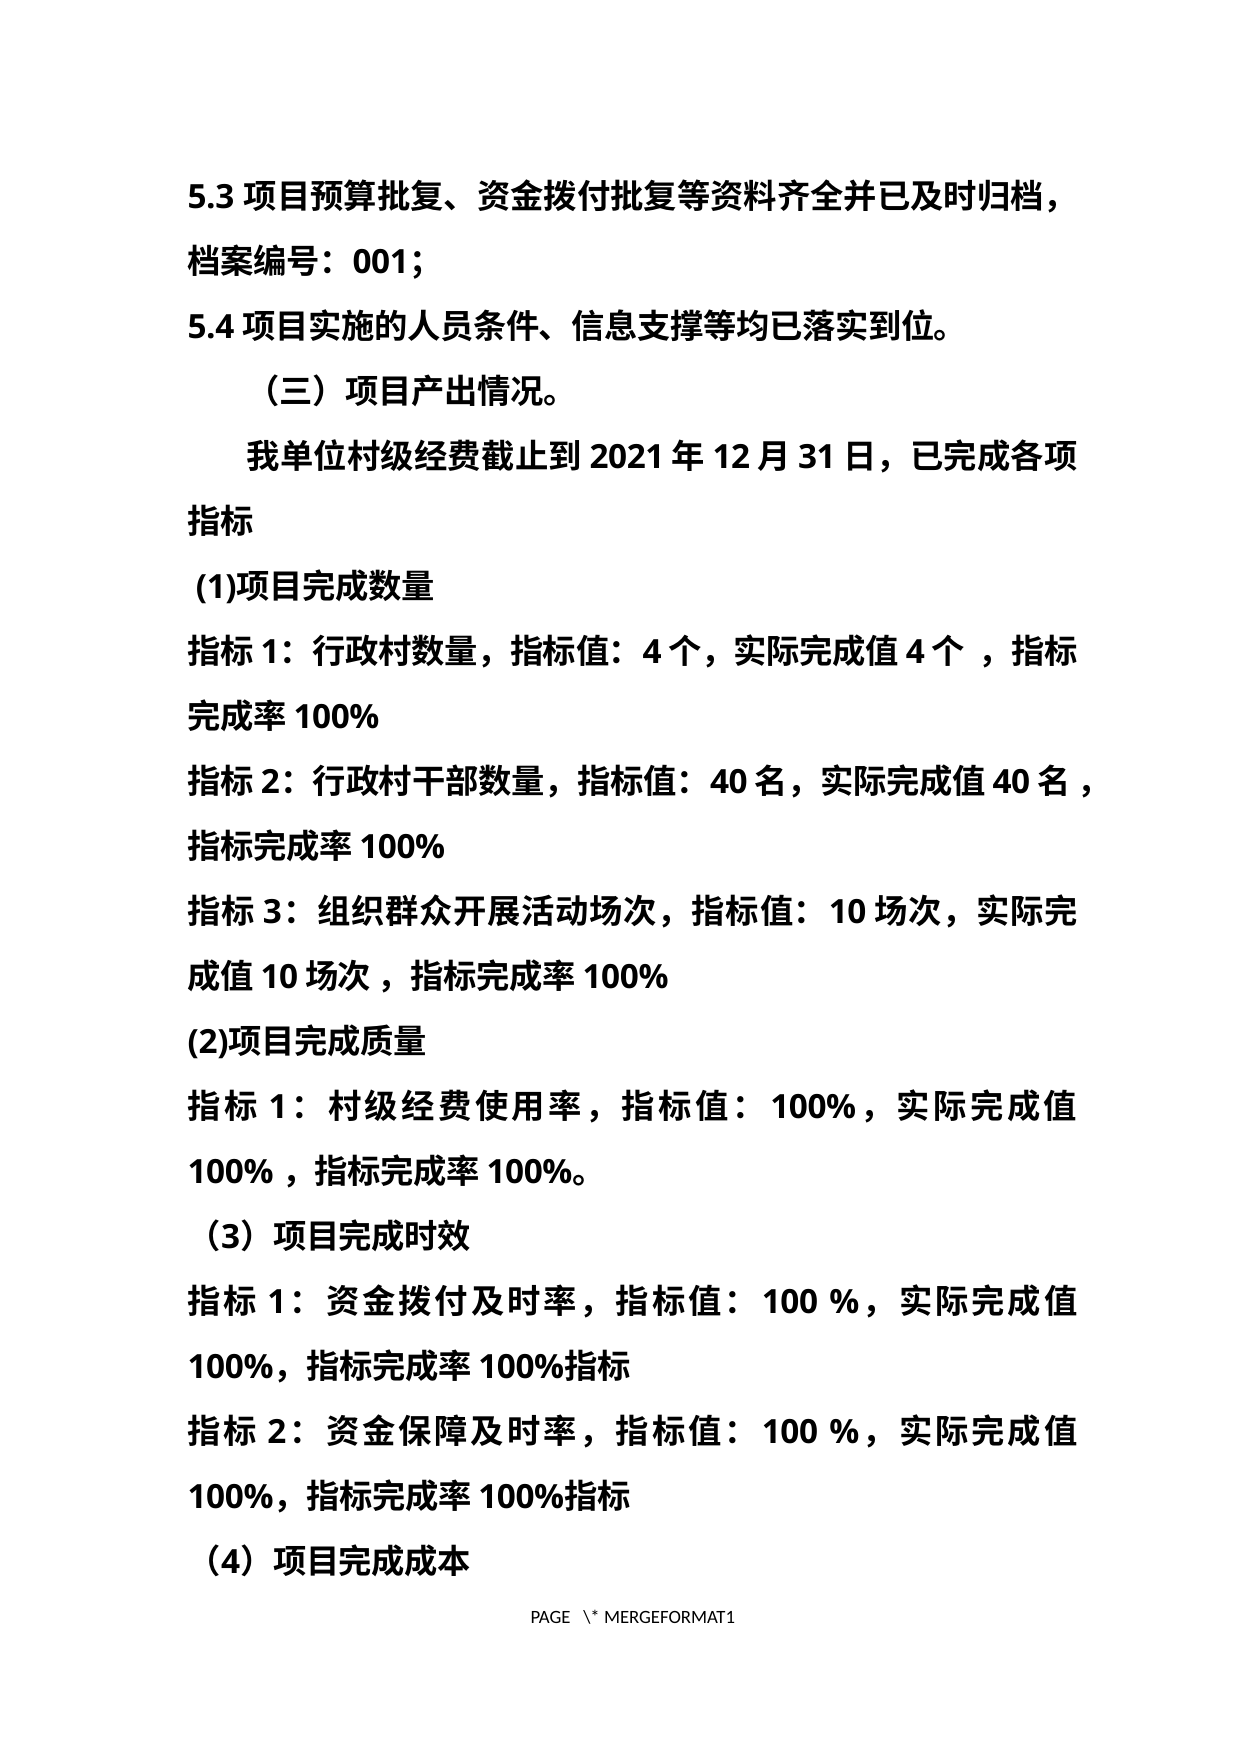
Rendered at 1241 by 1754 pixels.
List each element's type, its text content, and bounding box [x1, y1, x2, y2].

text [187, 422, 1078, 1592]
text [187, 162, 1078, 357]
text （三）项目产出情况。 [187, 357, 1078, 422]
